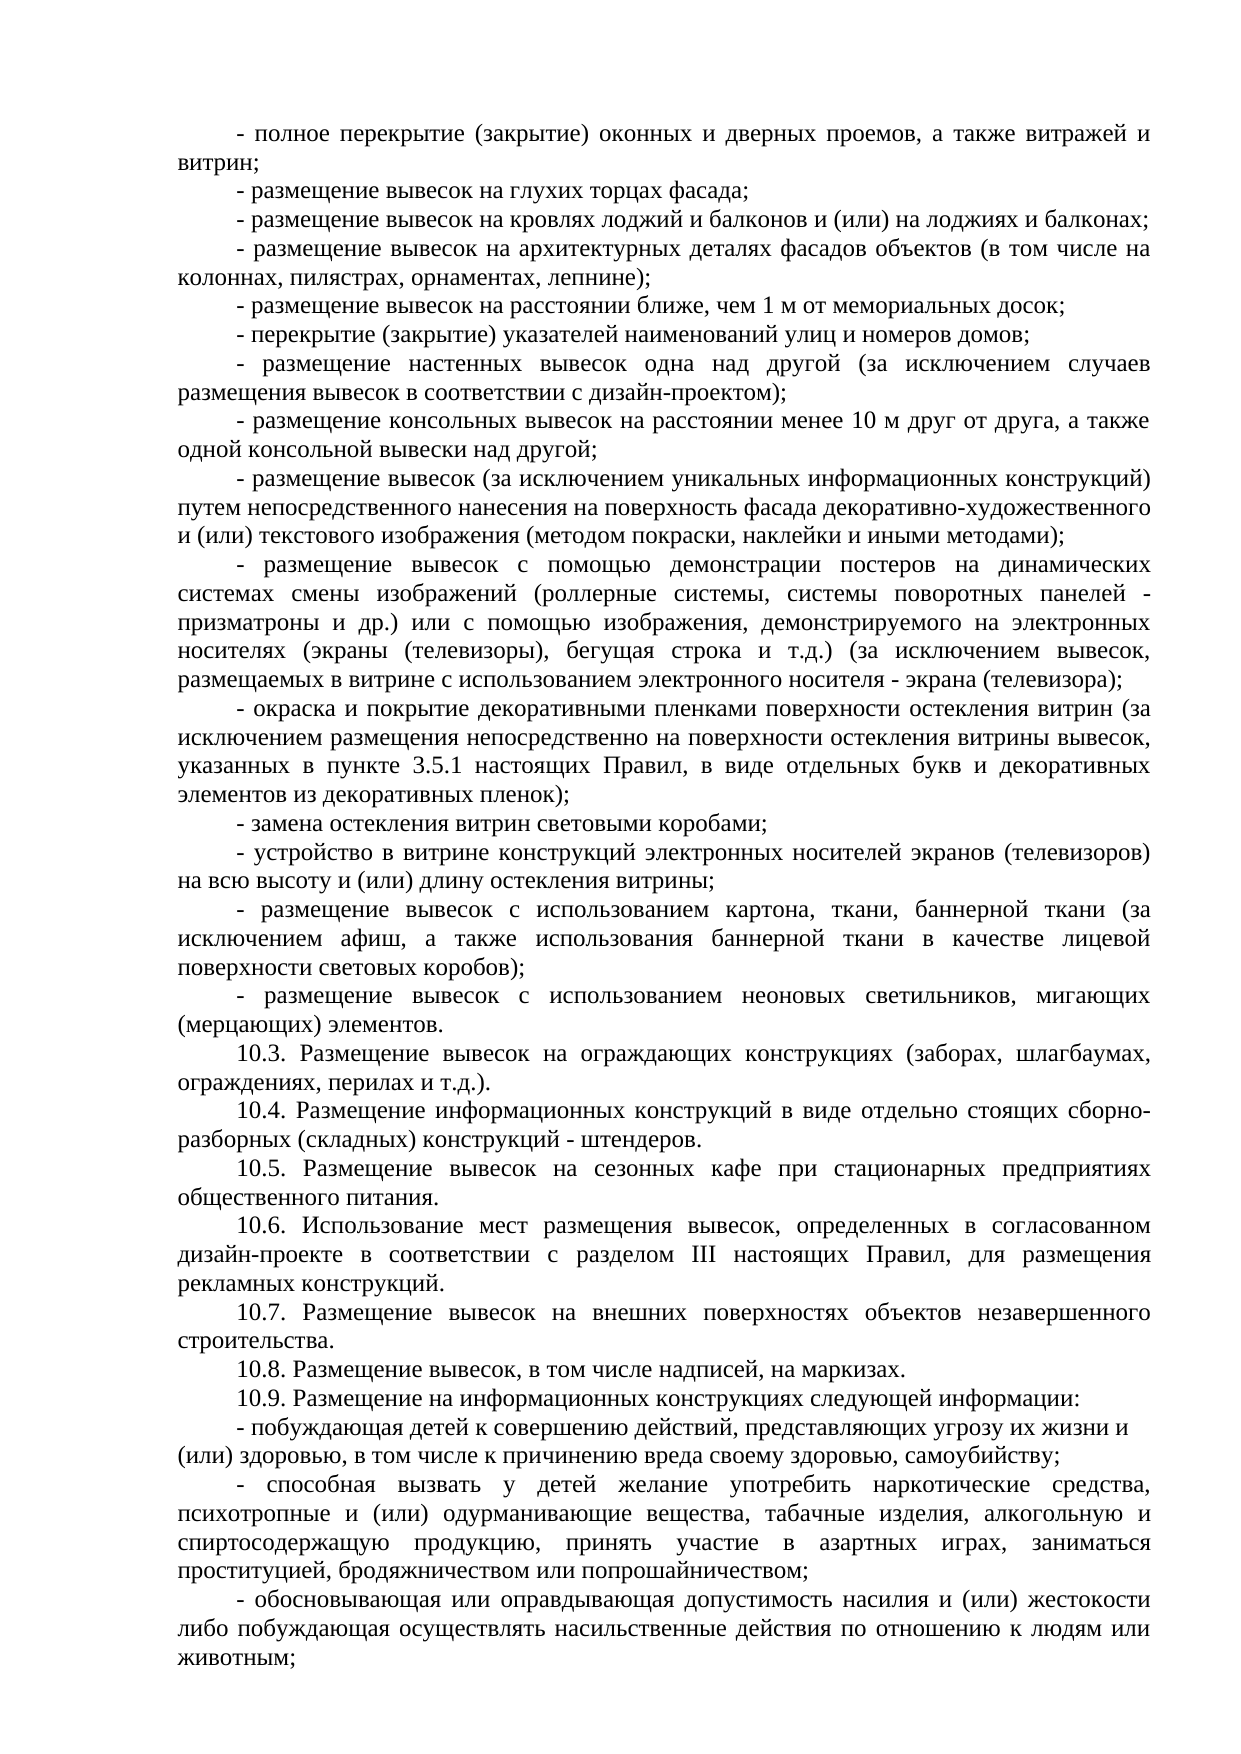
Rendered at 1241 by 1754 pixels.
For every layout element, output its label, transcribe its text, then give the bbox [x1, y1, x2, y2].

text - размещение вывесок на расстоянии ближе, чем 1 м от мемориальных досок; [177, 291, 1152, 319]
text 10.6. Использование мест размещения вывесок, определенных в согласованном дизайн-проекте в соответствии с разделом III настоящих Правил, для размещения рекламных конструкций. [177, 1211, 1152, 1297]
text 10.4. Размещение информационных конструкций в виде отдельно стоящих сборно-разборных (складных) конструкций - штендеров. [177, 1096, 1152, 1153]
text 10.3. Размещение вывесок на ограждающих конструкциях (заборах, шлагбаумах, ограждениях, перилах и т.д.). [177, 1038, 1152, 1096]
text - устройство в витрине конструкций электронных носителей экранов (телевизоров) на всю высоту и (или) длину остекления витрины; [177, 837, 1152, 894]
text - размещение консольных вывесок на расстоянии менее 10 м друг от друга, а также одной консольной вывески над другой; [177, 406, 1152, 463]
text 10.9. Размещение на информационных конструкциях следующей информации: [177, 1383, 1152, 1412]
text - побуждающая детей к совершению действий, представляющих угрозу их жизни и (или) здоровью, в том числе к причинению вреда своему здоровью, самоубийству; [177, 1412, 1152, 1469]
text - замена остекления витрин световыми коробами; [177, 808, 1152, 837]
text - размещение настенных вывесок одна над другой (за исключением случаев размещения вывесок в соответствии с дизайн-проектом); [177, 348, 1152, 406]
text - размещение вывесок на архитектурных деталях фасадов объектов (в том числе на колоннах, пилястрах, орнаментах, лепнине); [177, 233, 1152, 291]
text - размещение вывесок на глухих торцах фасада; [177, 176, 1152, 204]
text 10.5. Размещение вывесок на сезонных кафе при стационарных предприятиях общественного питания. [177, 1153, 1152, 1211]
text - полное перекрытие (закрытие) оконных и дверных проемов, а также витражей и витрин; [177, 118, 1152, 176]
text 10.8. Размещение вывесок, в том числе надписей, на маркизах. [177, 1354, 1152, 1383]
text - обосновывающая или оправдывающая допустимость насилия и (или) жестокости либо побуждающая осуществлять насильственные действия по отношению к людям или животным; [177, 1584, 1152, 1671]
text - размещение вывесок на кровлях лоджий и балконов и (или) на лоджиях и балконах; [177, 204, 1152, 233]
text - размещение вывесок с помощью демонстрации постеров на динамических системах смены изображений (роллерные системы, системы поворотных панелей - призматроны и др.) или с помощью изображения, демонстрируемого на электронных носителях (экраны (телевизоры), бегущая строка и т.д.) (за исключением вывесок, размещаемых в витрине с использованием электронного носителя - экрана (телевизора); [177, 549, 1152, 693]
text - окраска и покрытие декоративными пленками поверхности остекления витрин (за исключением размещения непосредственно на поверхности остекления витрины вывесок, указанных в пункте 3.5.1 настоящих Правил, в виде отдельных букв и декоративных элементов из декоративных пленок); [177, 693, 1152, 808]
text - размещение вывесок (за исключением уникальных информационных конструкций) путем непосредственного нанесения на поверхность фасада декоративно-художественного и (или) текстового изображения (методом покраски, наклейки и иными методами); [177, 463, 1152, 549]
text - размещение вывесок с использованием картона, ткани, баннерной ткани (за исключением афиш, а также использования баннерной ткани в качестве лицевой поверхности световых коробов); [177, 894, 1152, 981]
text - размещение вывесок с использованием неоновых светильников, мигающих (мерцающих) элементов. [177, 981, 1152, 1038]
text - способная вызвать у детей желание употребить наркотические средства, психотропные и (или) одурманивающие вещества, табачные изделия, алкогольную и спиртосодержащую продукцию, принять участие в азартных играх, заниматься проституцией, бродяжничеством или попрошайничеством; [177, 1469, 1152, 1584]
text 10.7. Размещение вывесок на внешних поверхностях объектов незавершенного строительства. [177, 1297, 1152, 1354]
text - перекрытие (закрытие) указателей наименований улиц и номеров домов; [177, 319, 1152, 348]
